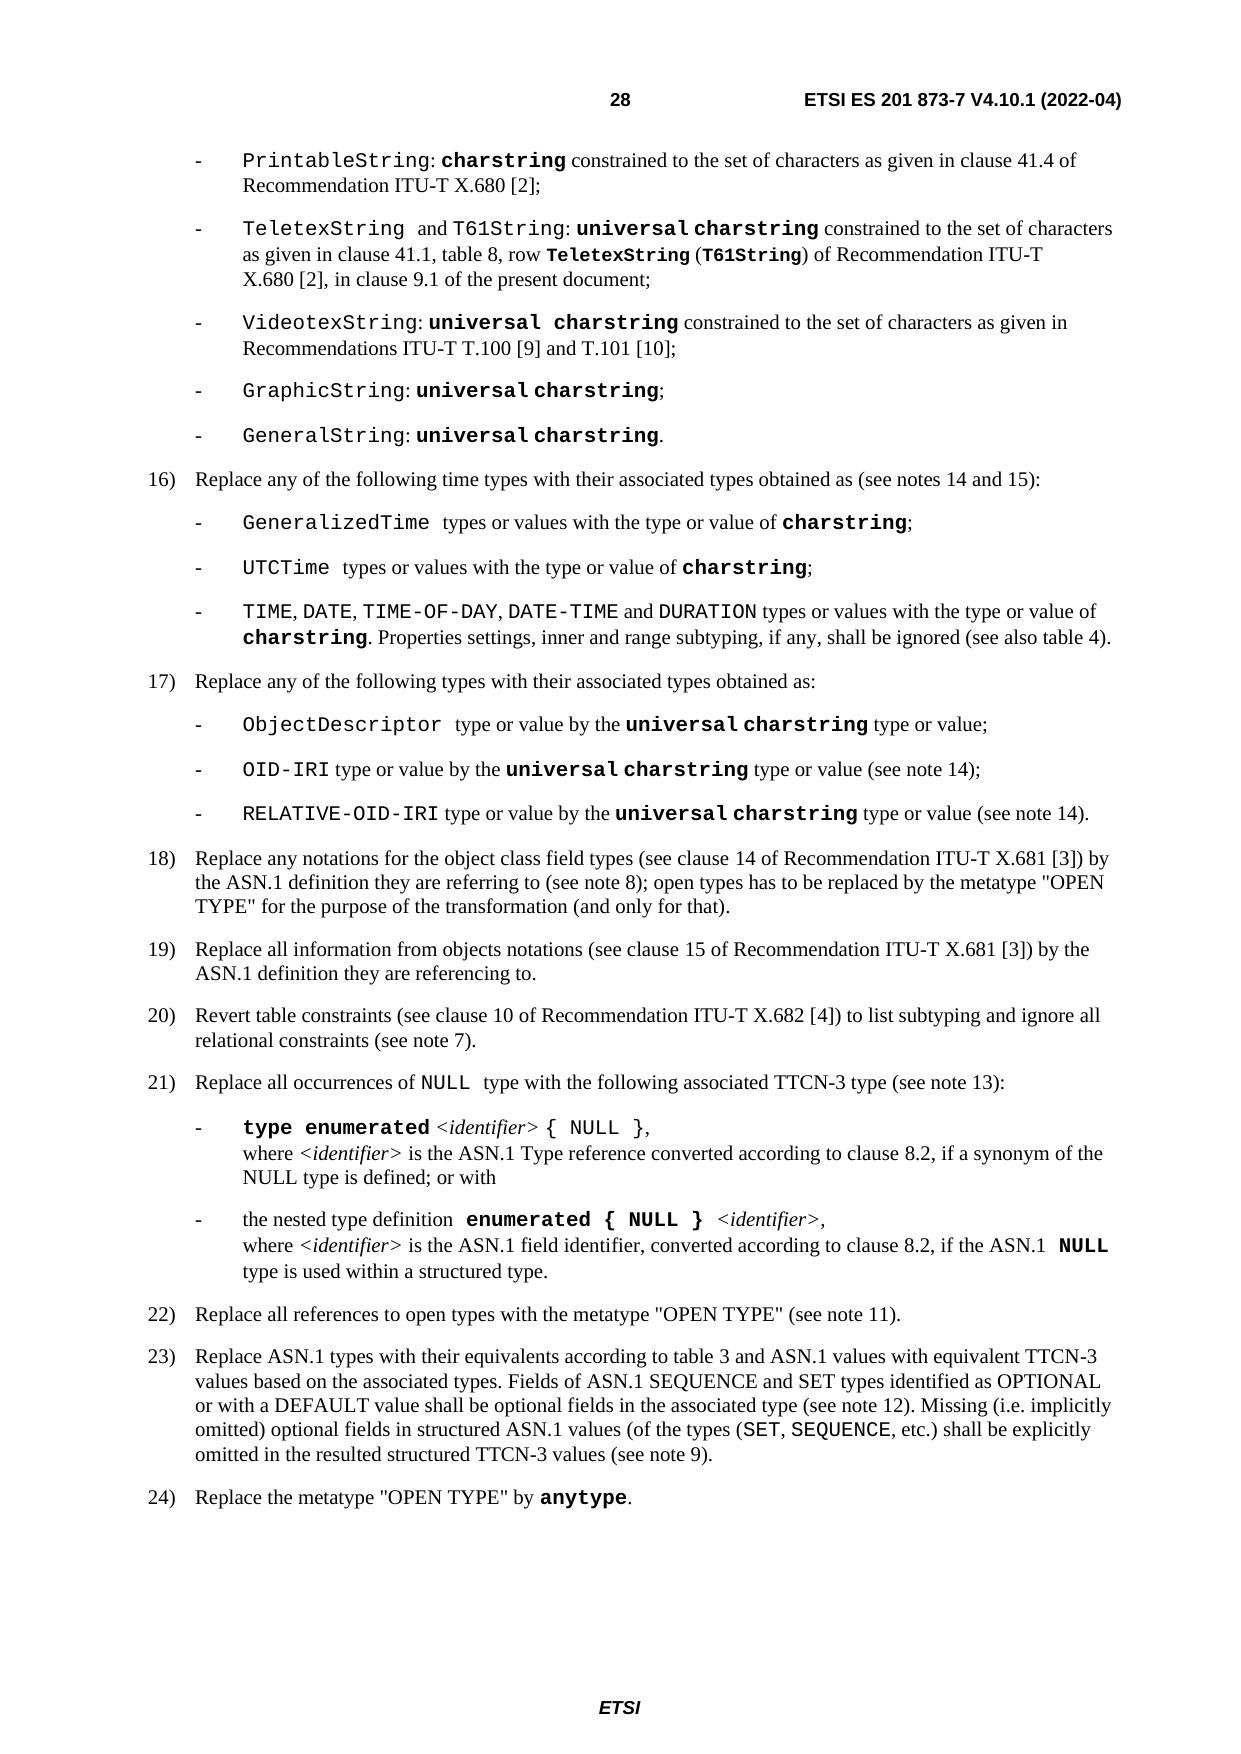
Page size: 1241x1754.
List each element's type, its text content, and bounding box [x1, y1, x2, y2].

text 16) Replace any of the following time types with their associated types obtained as (see notes 14 and 15): [148, 467, 1122, 491]
text TIME, DATE, TIME-OF-DAY, DATE-TIME and DURATION types or values with the type or value of charstring. Properties settings, inner and range subtyping, if any, shall be ignored (see also table 4). [195, 599, 1122, 651]
text 20) Revert table constraints (see clause 10 of Recommendation ITU-T X.682 [4]) to list subtyping and ignore all relational constraints (see note 7). [148, 1003, 1122, 1052]
text 18) Replace any notations for the object class field types (see clause 14 of Recommendation ITU-T X.681 [3]) by the ASN.1 definition they are referring to (see note 8); open types has to be replaced by the metatype "OPEN TYPE" for the purpose of the transformation (and only for that). [148, 846, 1122, 918]
text PrintableString: charstring constrained to the set of characters as given in clause 41.4 of Recommendation ITU-T X.680 [2]; [195, 148, 1122, 197]
text GeneralizedTime types or values with the type or value of charstring; [195, 510, 1122, 536]
text GraphicString: universal charstring; [195, 378, 1122, 404]
text UTCTime types or values with the type or value of charstring; [195, 555, 1122, 580]
text 24) Replace the metatype "OPEN TYPE" by anytype. [148, 1485, 1122, 1511]
text 23) Replace ASN.1 types with their equivalents according to table 3 and ASN.1 values with equivalent TTCN-3 values based on the associated types. Fields of ASN.1 SEQUENCE and SET types identified as OPTIONAL or with a DEFAULT value shall be optional fields in the associated type (see note 12). Missing (i.e. implicitly omitted) optional fields in structured ASN.1 values (of the types (SET, SEQUENCE, etc.) shall be explicitly omitted in the resulted structured TTCN-3 values (see note 9). [148, 1344, 1122, 1466]
text type enumerated <identifier> { NULL }, where <identifier> is the ASN.1 Type reference converted according to clause 8.2, if a synonym of the NULL type is defined; or with [195, 1115, 1122, 1189]
text 21) Replace all occurrences of NULL type with the following associated TTCN-3 type (see note 13): [148, 1070, 1122, 1096]
text RELATIVE-OID-IRI type or value by the universal charstring type or value (see note 14). [195, 801, 1122, 827]
text the nested type definition enumerated { NULL } <identifier>, where <identifier> is the ASN.1 field identifier, converted according to clause 8.2, if the ASN.1 NULL type is used within a structured type. [195, 1207, 1122, 1283]
text TeletexString and T61String: universal charstring constrained to the set of characters as given in clause 41.1, table 8, row TeletexString (T61String) of Recommendation ITU-T X.680 [2], in clause 9.1 of the present document; [195, 216, 1122, 291]
text 22) Replace all references to open types with the metatype "OPEN TYPE" (see note 11). [148, 1302, 1122, 1326]
text 19) Replace all information from objects notations (see clause 15 of Recommendation ITU-T X.681 [3]) by the ASN.1 definition they are referencing to. [148, 937, 1122, 985]
text VideotexString: universal charstring constrained to the set of characters as given in Recommendations ITU-T T.100 [9] and T.101 [10]; [195, 310, 1122, 360]
text ObjectDescriptor type or value by the universal charstring type or value; [195, 712, 1122, 738]
text OID-IRI type or value by the universal charstring type or value (see note 14); [195, 757, 1122, 782]
list Replace any of the following types with their associated types obtained as: [148, 669, 1122, 693]
text GeneralString: universal charstring. [195, 423, 1122, 449]
